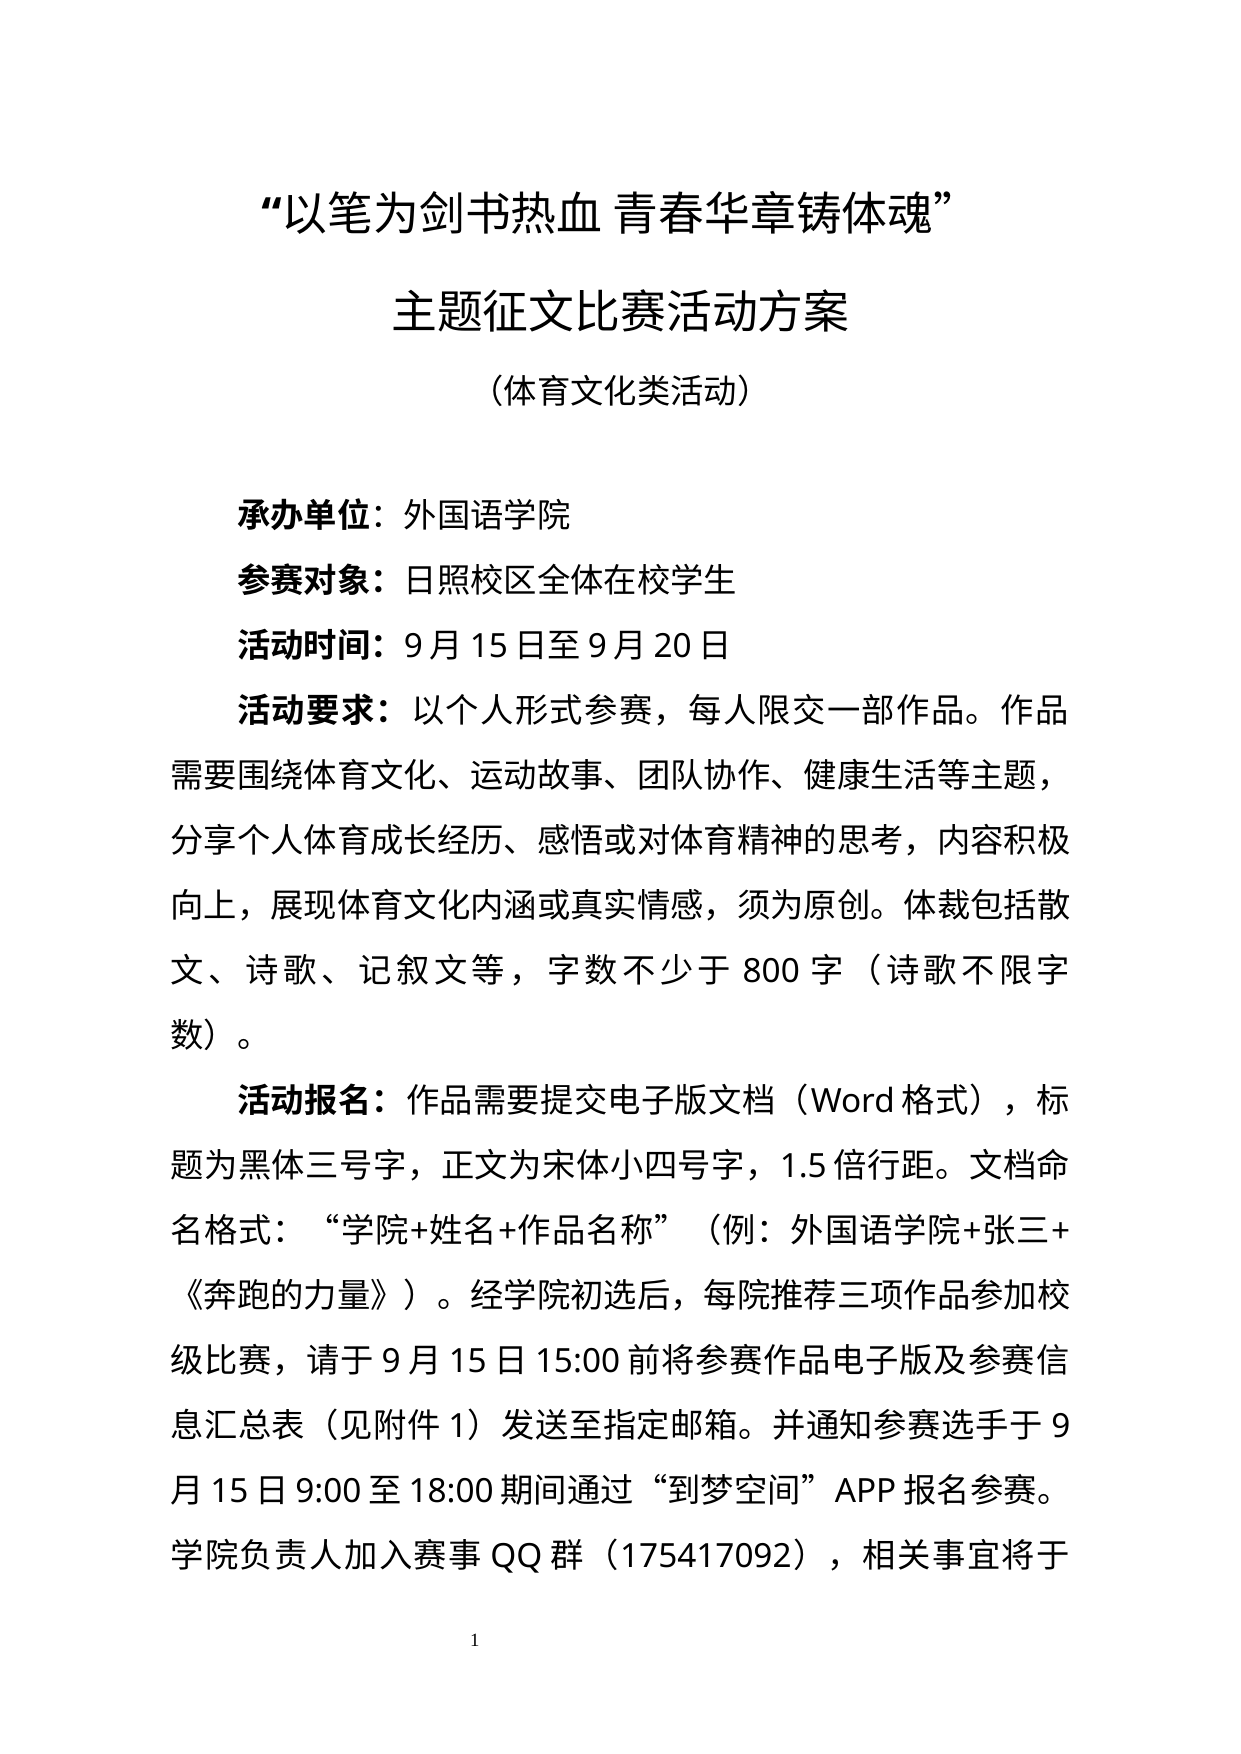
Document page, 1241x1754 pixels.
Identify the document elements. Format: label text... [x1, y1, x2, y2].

text 承办单位：外国语学院 [170, 480, 1070, 545]
text 活动时间：9月15日至9月20日 [170, 610, 1070, 675]
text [170, 1065, 1070, 1585]
text （体育文化类活动） [170, 357, 1070, 415]
text 参赛对象：日照校区全体在校学生 [170, 545, 1070, 610]
text 主题征文比赛活动方案 [170, 259, 1070, 357]
text 活动要求：以个人形式参赛，每人限交一部作品。作品需要围绕体育文化、运动故事、团队协作、健康生活等主题，分享个人体育成长经历、感悟或对体育精神的思考，内容积极向上，展现体育文化内涵或真实情感，须为原创。体裁包括散文、诗歌、记叙文等，字数不少于800字（诗歌不限字数）。 [170, 675, 1070, 1065]
text “以笔为剑书热血 青春华章铸体魂” [170, 162, 1070, 259]
